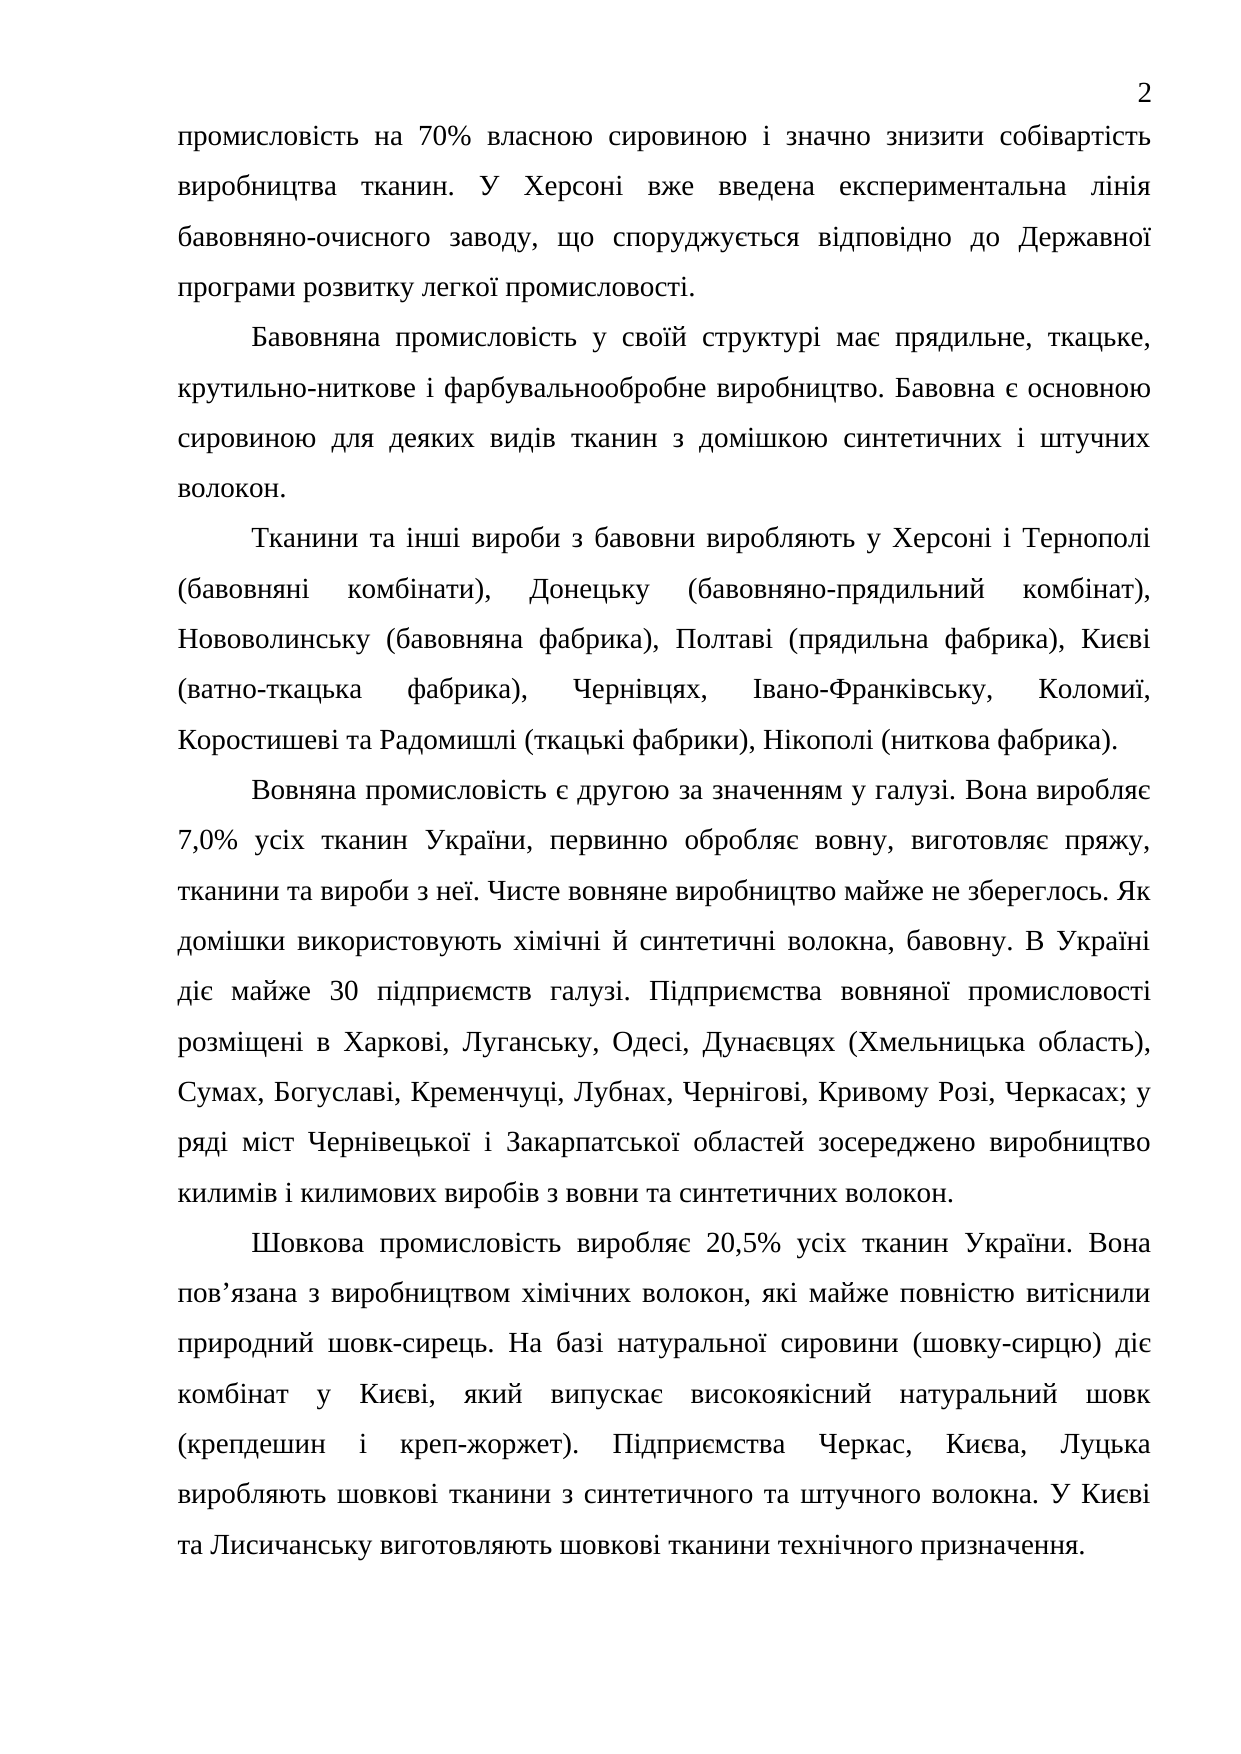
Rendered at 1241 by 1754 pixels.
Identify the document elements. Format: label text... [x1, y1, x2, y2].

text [177, 118, 1152, 303]
text Бавовняна промисловість у своїй структурі має прядильне, ткацьке, крутильно-ниткове і фарбувальнообробне виробництво. Бавовна є основною сировиною для деяких видів тканин з домішкою синтетичних і штучних волокон. [177, 319, 1152, 504]
text Вовняна промисловість є другою за значенням у галузі. Вона виробляє 7,0% усіх тканин України, первинно обробляє вовну, виготовляє пряжу, тканини та вироби з неї. Чисте вовняне виробництво майже не збереглось. Як домішки використовують хімічні й синтетичні волокна, бавовну. В Україні діє майже 30 підприємств галузі. Підприємства вовняної промисловості розміщені в Харкові, Луганську, Одесі, Дунаєвцях (Хмельницька область), Сумах, Богуславі, Кременчуці, Лубнах, Чернігові, Кривому Розі, Черкасах; у ряді міст Чернівецької і Закарпатської областей зосереджено виробництво килимів і килимових виробів з вовни та синтетичних волокон. [177, 772, 1152, 1208]
text Тканини та інші вироби з бавовни виробляють у Херсоні і Тернополі (бавовняні комбінати), Донецьку (бавовняно-прядильний комбінат), Нововолинську (бавовняна фабрика), Полтаві (прядильна фабрика), Києві (ватно-ткацька фабрика), Чернівцях, Івано-Франківську, Коломиї, Коростишеві та Радомишлі (ткацькі фабрики), Нікополі (ниткова фабрика). [177, 521, 1152, 755]
text Шовкова промисловість виробляє 20,5% усіх тканин України. Вона пов’язана з виробництвом хімічних волокон, які майже повністю витіснили природний шовк-сирець. На базі натуральної сировини (шовку-сирцю) діє комбінат у Києві, який випускає високоякісний натуральний шовк (крепдешин і креп-жоржет). Підприємства Черкас, Києва, Луцька виробляють шовкові тканини з синтетичного та штучного волокна. У Києві та Лисичанську виготовляють шовкові тканини технічного призначення. [177, 1225, 1152, 1560]
